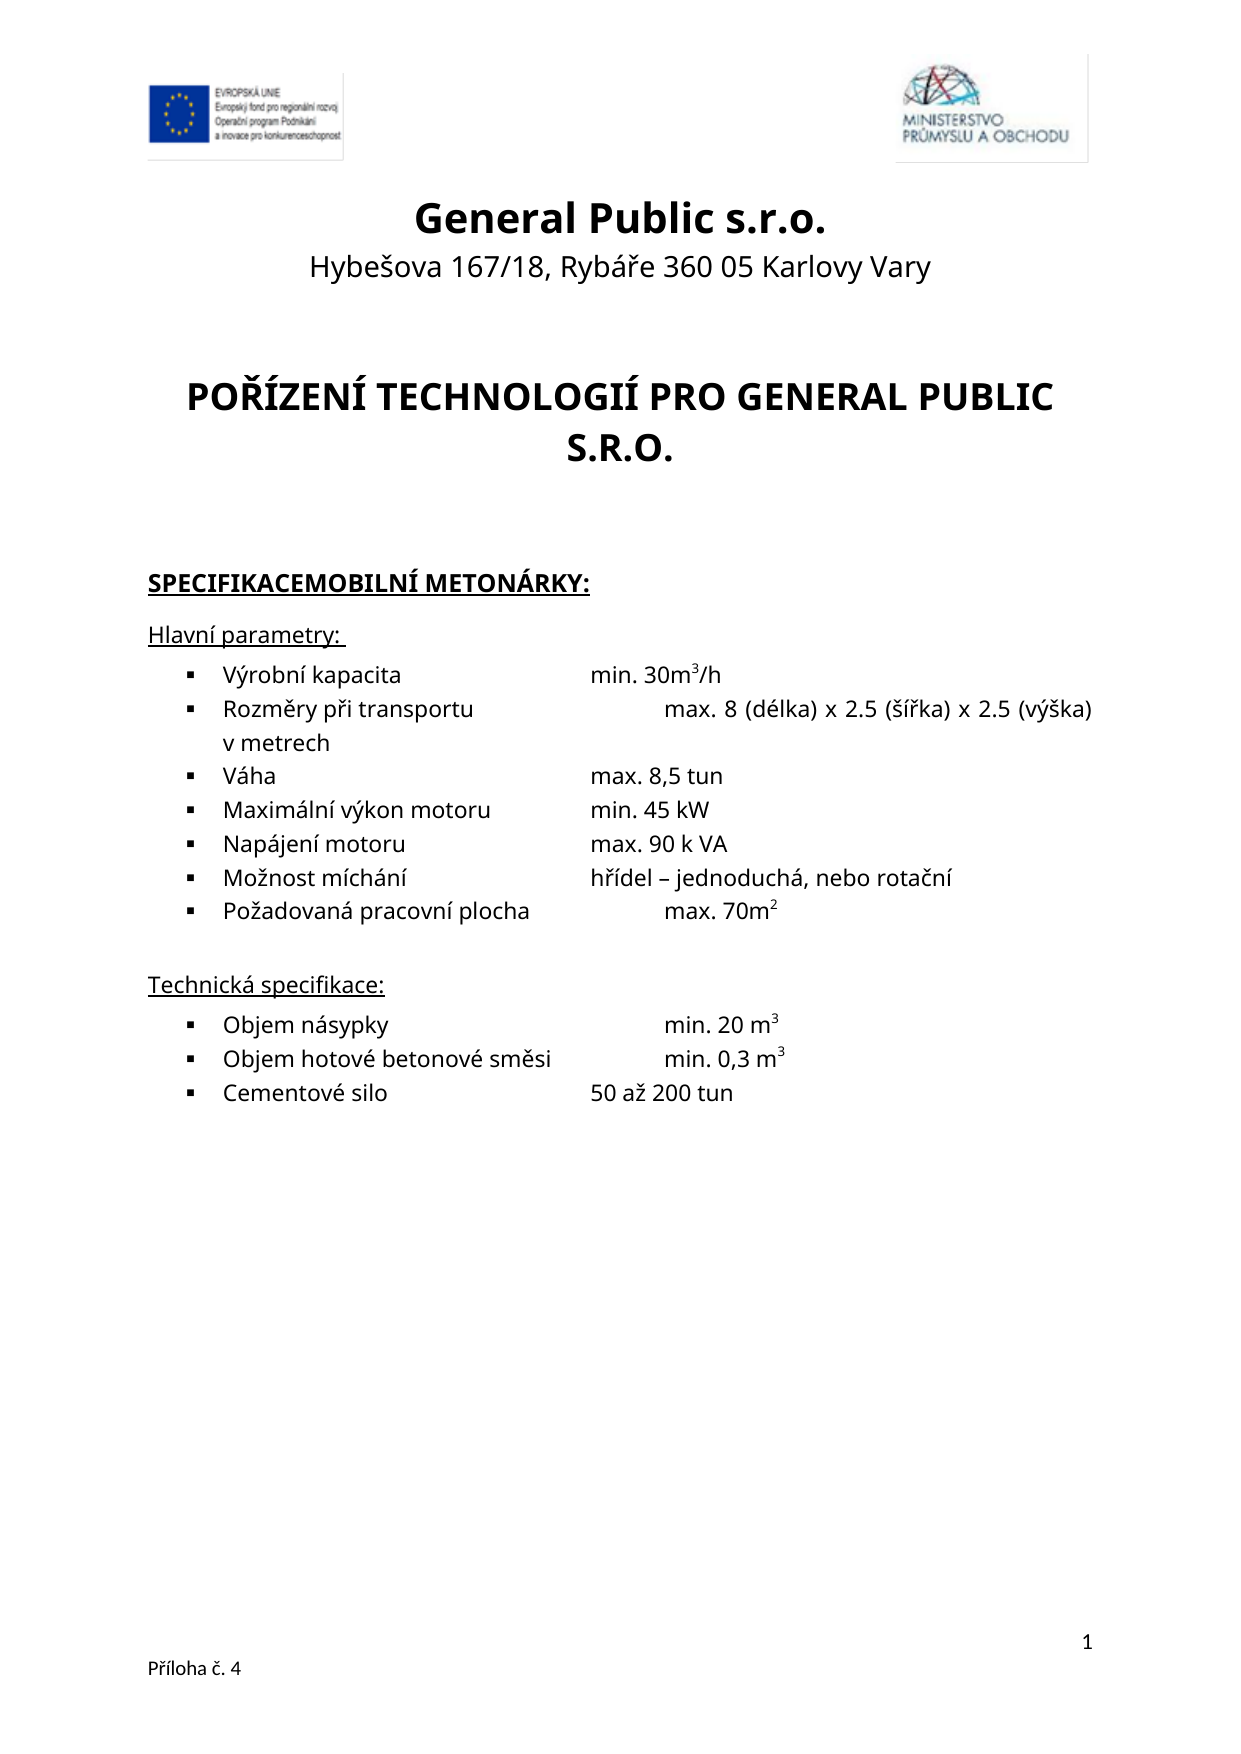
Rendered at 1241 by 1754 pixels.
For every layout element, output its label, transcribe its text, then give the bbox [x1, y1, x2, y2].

picture [147, 73, 345, 162]
list Výrobní kapacita min. 30m3/h [185, 659, 1093, 690]
text POŘÍZENÍ TECHNOLOGIÍ PRO GENERAL PUBLIC S.R.O. [148, 370, 1093, 472]
text Technická specifikace: [148, 969, 1093, 1000]
list Rozměry při transportu max. 8 (délka) x 2.5 (šířka) x 2.5 (výška) v metrech [185, 693, 1093, 758]
list Cementové silo 50 až 200 tun [185, 1077, 1093, 1108]
text Hlavní parametry: [148, 619, 1093, 650]
list Napájení motoru max. 90 k VA [185, 828, 1093, 859]
text General Public s.r.o. [148, 189, 1093, 246]
list Váha max. 8,5 tun [185, 760, 1093, 792]
picture [894, 54, 1092, 165]
list Možnost míchání hřídel – jednoduchá, nebo rotační [185, 862, 1093, 893]
list Objem hotové betonové směsi min. 0,3 m3 [185, 1043, 1093, 1074]
list Požadovaná pracovní plocha max. 70m2 [185, 895, 1093, 927]
text Hybešova 167/18, Rybáře 360 05 Karlovy Vary [148, 246, 1093, 286]
list Maximální výkon motoru min. 45 kW [185, 794, 1093, 825]
list Objem násypky min. 20 m3 [185, 1009, 1093, 1040]
text SPECIFIKACEMOBILNÍ METONÁRKY: [148, 566, 1093, 600]
